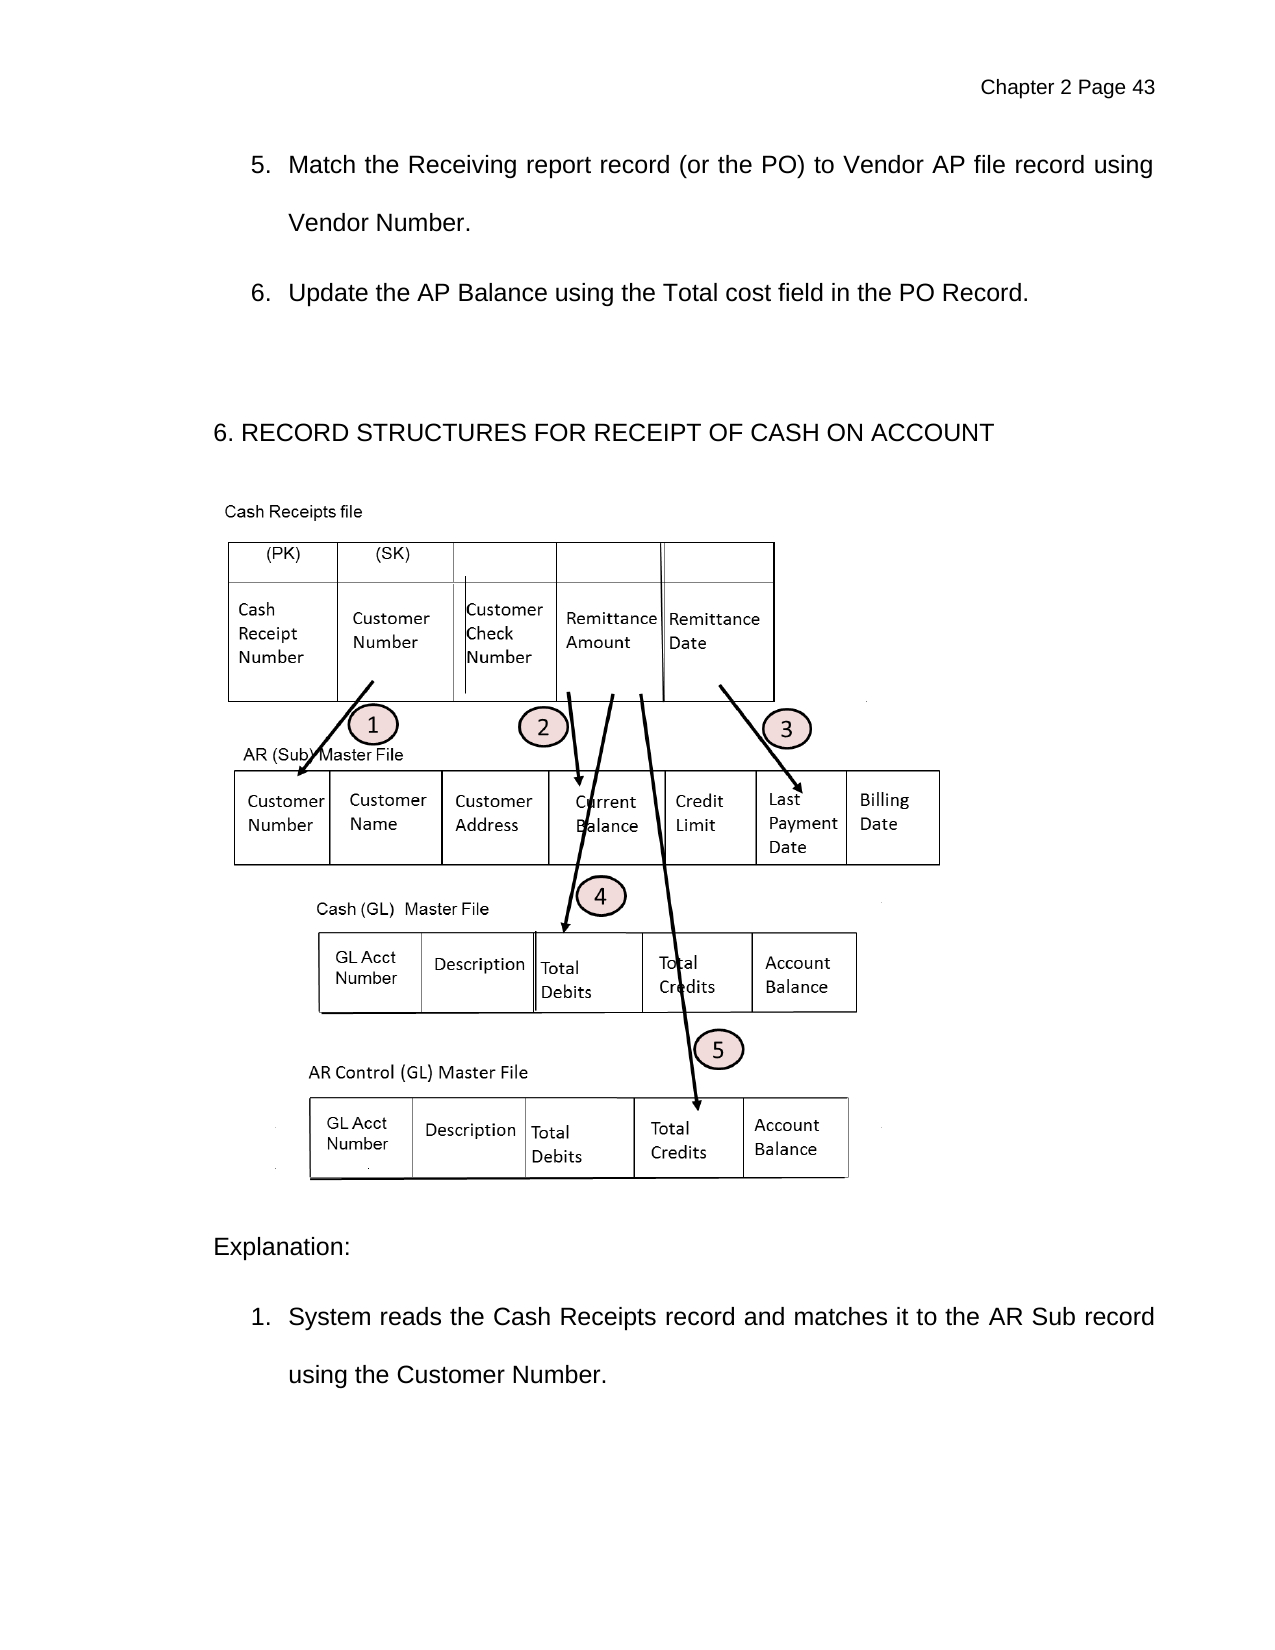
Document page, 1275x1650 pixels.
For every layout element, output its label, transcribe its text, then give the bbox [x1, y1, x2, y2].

list 6. RECORD STRUCTURES FOR RECEIPT OF CASH ON ACCOUNT [213, 417, 1155, 446]
picture [213, 487, 953, 1191]
list System reads the Cash Receipts record and matches it to the AR Sub record using the Customer Number. [251, 1302, 1155, 1388]
list Explanation: [213, 1232, 1155, 1261]
list Match the Receiving report record (or the PO) to Vendor AP file record using Vendor Number. [251, 150, 1155, 236]
list Update the AP Balance using the Total cost field in the PO Record. [251, 277, 1155, 306]
